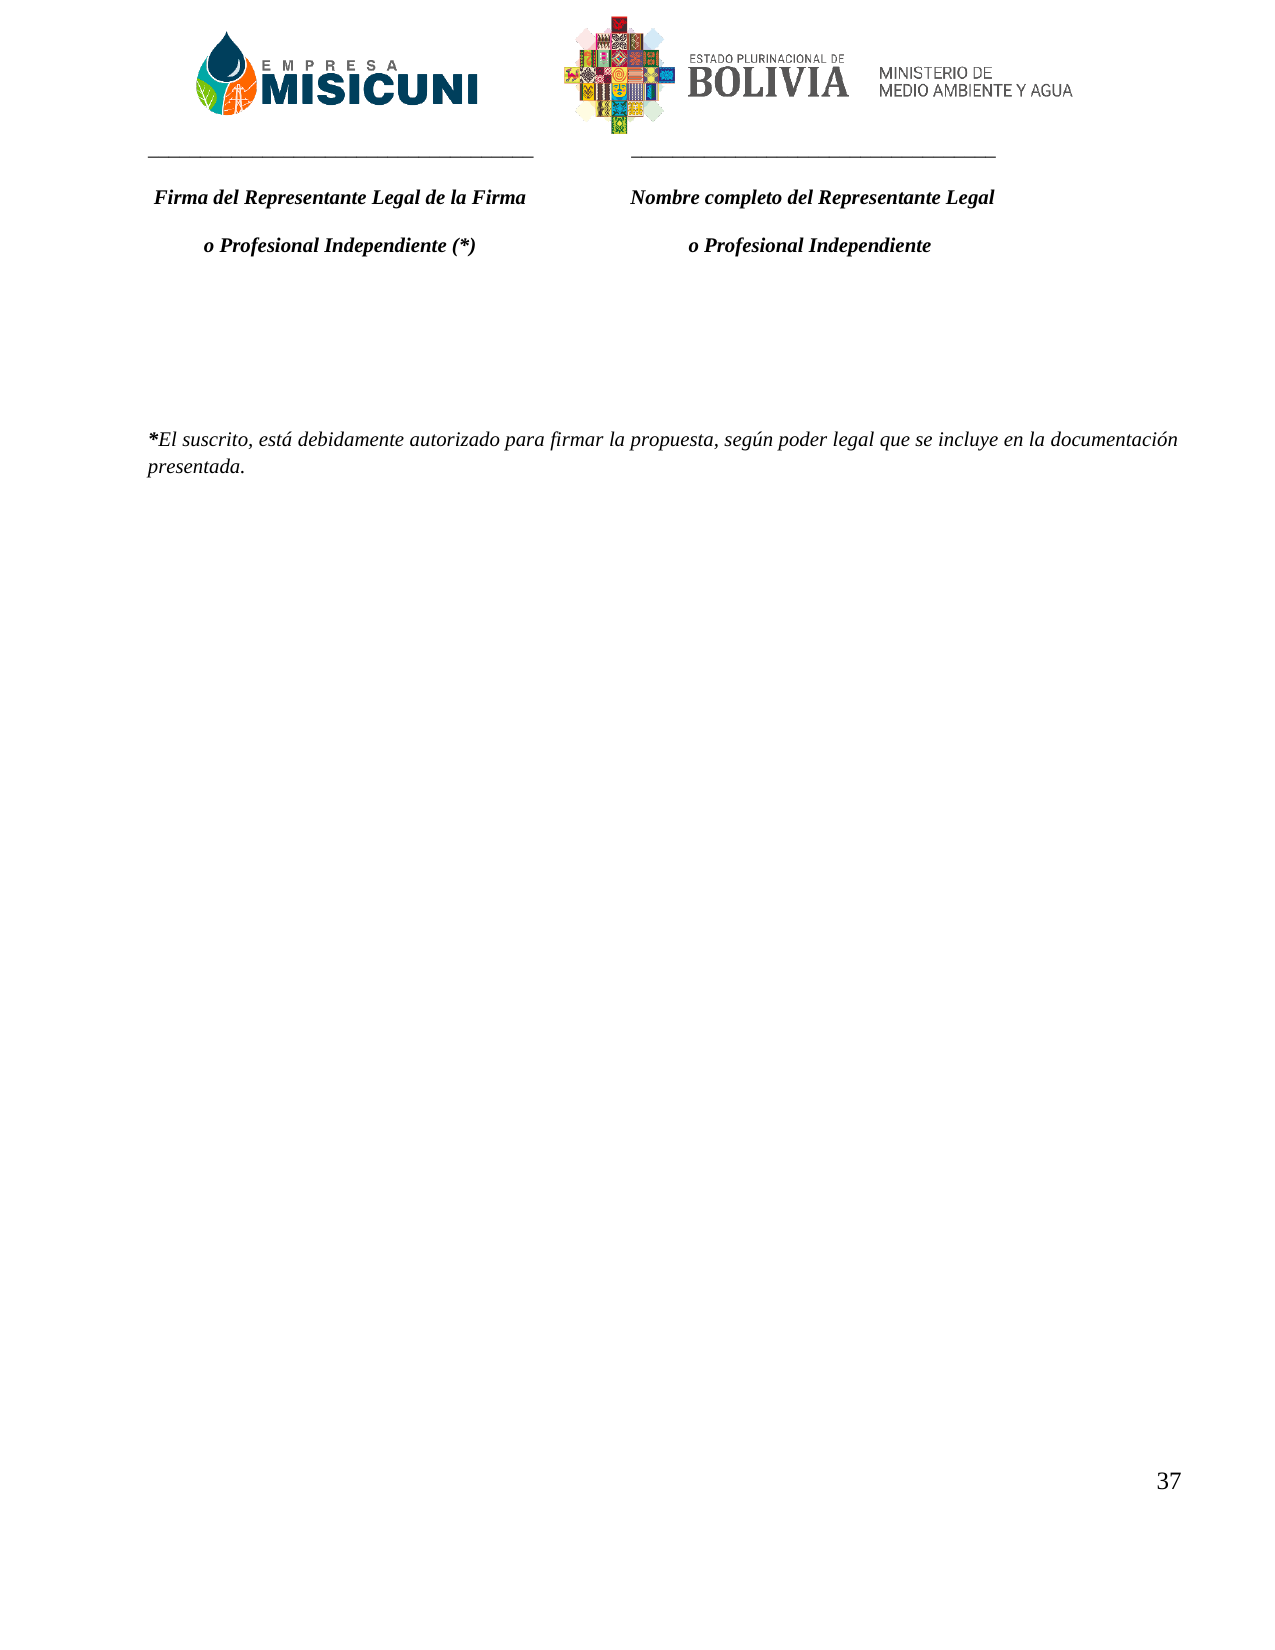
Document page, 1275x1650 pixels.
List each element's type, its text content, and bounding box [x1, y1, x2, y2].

text _____________________________________ ___________________________________ [148, 136, 1181, 160]
text Firma del Representante Legal de completo del Representante Legal [148, 185, 1181, 209]
text *El suscrito, está debidamente autorizado para firmar la propuesta, según poder legal que se incluye en la documentación presentada. [148, 427, 1181, 478]
text o Profesional Independiente (*) o Profesional Independiente [148, 233, 1181, 257]
picture [548, 0, 1088, 136]
picture [190, 27, 478, 118]
